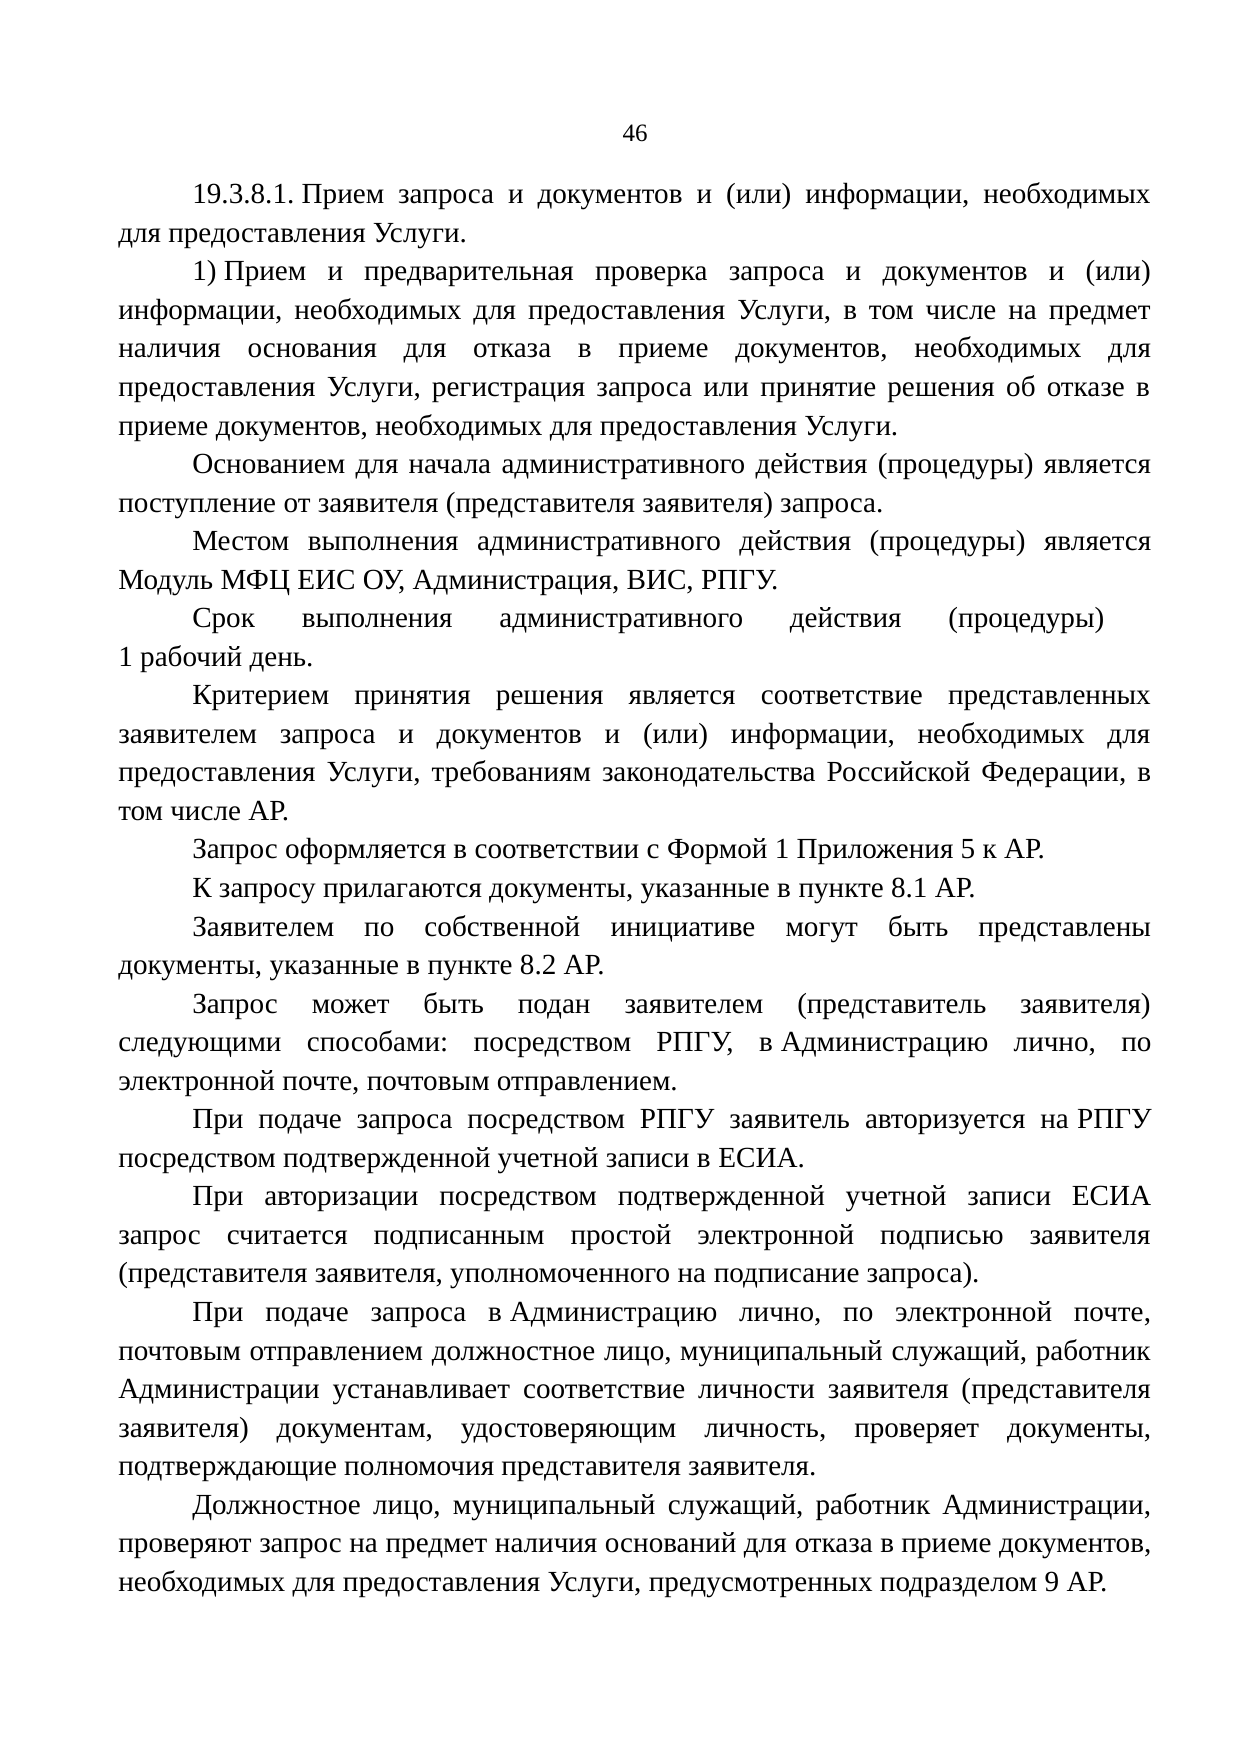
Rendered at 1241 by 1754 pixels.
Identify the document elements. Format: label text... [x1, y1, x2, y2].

text При подаче запроса посредством РПГУ заявитель авторизуется на РПГУ посредством подтвержденной учетной записи в ЕСИА. [118, 1101, 1152, 1173]
text Заявителем по собственной инициативе могут быть представлены документы, указанные в пункте 8.2 АР. [118, 909, 1152, 981]
text Критерием принятия решения является соответствие представленных заявителем запроса и документов и (или) информации, необходимых для предоставления Услуги, требованиям законодательства Российской Федерации, в том числе АР. [118, 677, 1152, 827]
text 1) Прием и предварительная проверка запроса и документов и (или) информации, необходимых для предоставления Услуги, в том числе на предмет наличия основания для отказа в приеме документов, необходимых для предоставления Услуги, регистрация запроса или принятие решения об отказе в приеме документов, необходимых для предоставления Услуги. [118, 253, 1152, 441]
text При подаче запроса в Администрацию лично, по электронной почте, почтовым отправлением должностное лицо, муниципальный служащий, работник Администрации устанавливает соответствие личности заявителя (представителя заявителя) документам, удостоверяющим личность, проверяет документы, подтверждающие полномочия представителя заявителя. [118, 1294, 1152, 1482]
text К запросу прилагаются документы, указанные в пункте 8.1 АР. [118, 870, 1152, 904]
text Местом выполнения административного действия (процедуры) является Модуль МФЦ ЕИС ОУ, Администрация, ВИС, РПГУ. [118, 523, 1152, 595]
text Запрос оформляется в соответствии с Формой 1 Приложения 5 к АР. [118, 832, 1152, 865]
text 19.3.8.1. Прием запроса и документов и (или) информации, необходимых для предоставления Услуги. [118, 176, 1152, 248]
text Должностное лицо, муниципальный служащий, работник Администрации, проверяют запрос на предмет наличия оснований для отказа в приеме документов, необходимых для предоставления Услуги, предусмотренных подразделом 9 АР. [118, 1487, 1152, 1597]
text Основанием для начала административного действия (процедуры) является поступление от заявителя (представителя заявителя) запроса. [118, 446, 1152, 518]
text Срок выполнения административного действия (процедуры) 1 рабочий день. [118, 600, 1152, 672]
text Запрос может быть подан заявителем (представитель заявителя) следующими способами: посредством РПГУ, в Администрацию лично, по электронной почте, почтовым отправлением. [118, 986, 1152, 1096]
text При авторизации посредством подтвержденной учетной записи ЕСИА запрос считается подписанным простой электронной подписью заявителя (представителя заявителя, уполномоченного на подписание запроса). [118, 1178, 1152, 1289]
